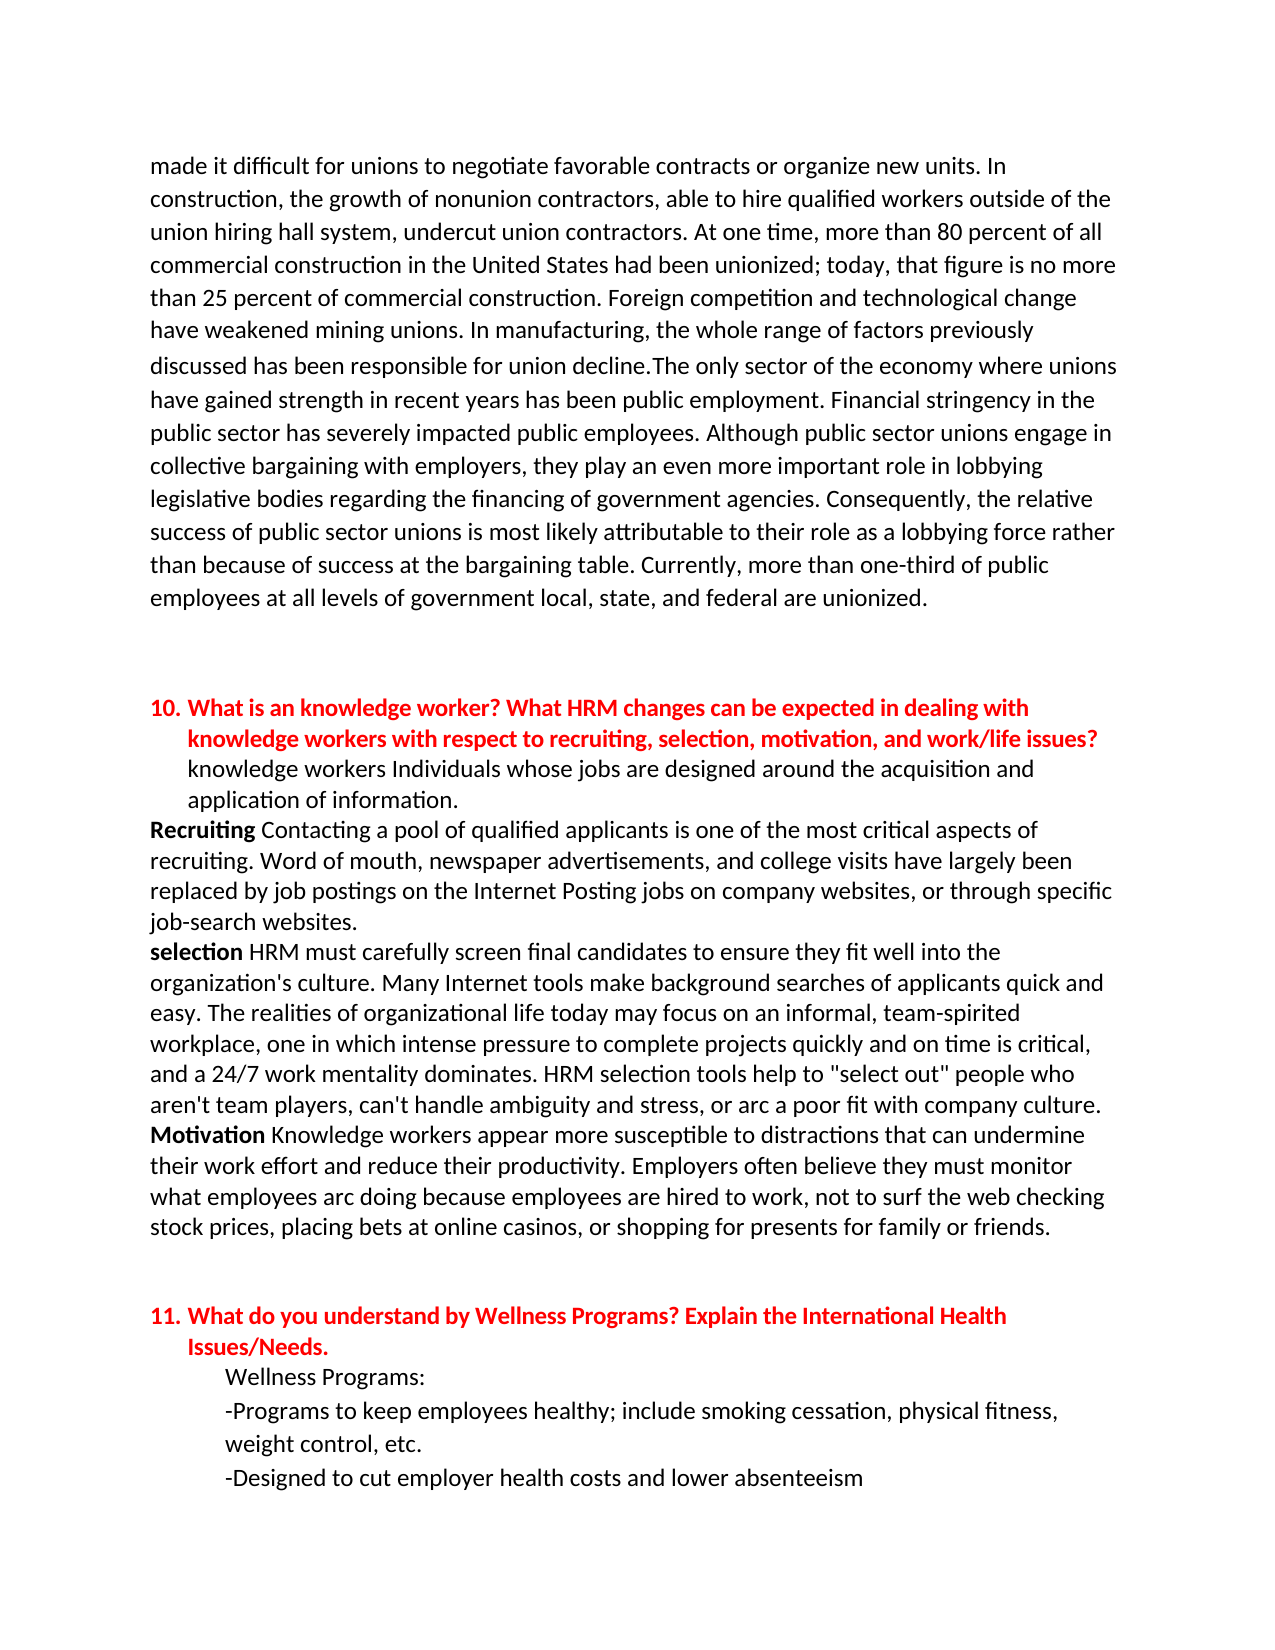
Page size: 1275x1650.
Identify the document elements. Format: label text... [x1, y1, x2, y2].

list What do you understand by Wellness Programs? Explain the International Health Issues/Needs. [150, 1366, 1125, 1427]
text Recruiting Contacting a pool of qualified applicants is one of the most critical aspects of recruiting. Word of mouth, newspaper advertisements, and college visits have largely been replaced by job postings on the Internet Posting jobs on company websites, or through specific job-search websites. selection HRM must carefully screen final candidates to ensure they fit well into the organization's culture. Many Internet tools make background searches of applicants quick and easy. The realities of organizational life today may focus on an informal, team-spirited workplace, one in which intense pressure to complete projects quickly and on time is critical, and a 24/7 work mentality dominates. HRM selection tools help to "select out" people who aren't team players, can't handle ambiguity and stress, or arc a poor fit with company culture. Motivation Knowledge workers appear more susceptible to distractions that can undermine their work effort and reduce their productivity. Employers often believe they must monitor what employees arc doing because employees are hired to work, not to surf the web checking stock prices, placing bets at online casinos, or shopping for presents for family or friends. [150, 880, 1125, 1336]
text Wellness Programs: [225, 1427, 1125, 1458]
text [150, 150, 1125, 678]
text knowledge workers Individuals whose jobs are designed around the acquisition and application of information. [187, 819, 1125, 880]
list What is an knowledge worker? What HRM changes can be expected in dealing with knowledge workers with respect to recruiting, selection, motivation, and work/life issues? [150, 758, 1125, 819]
